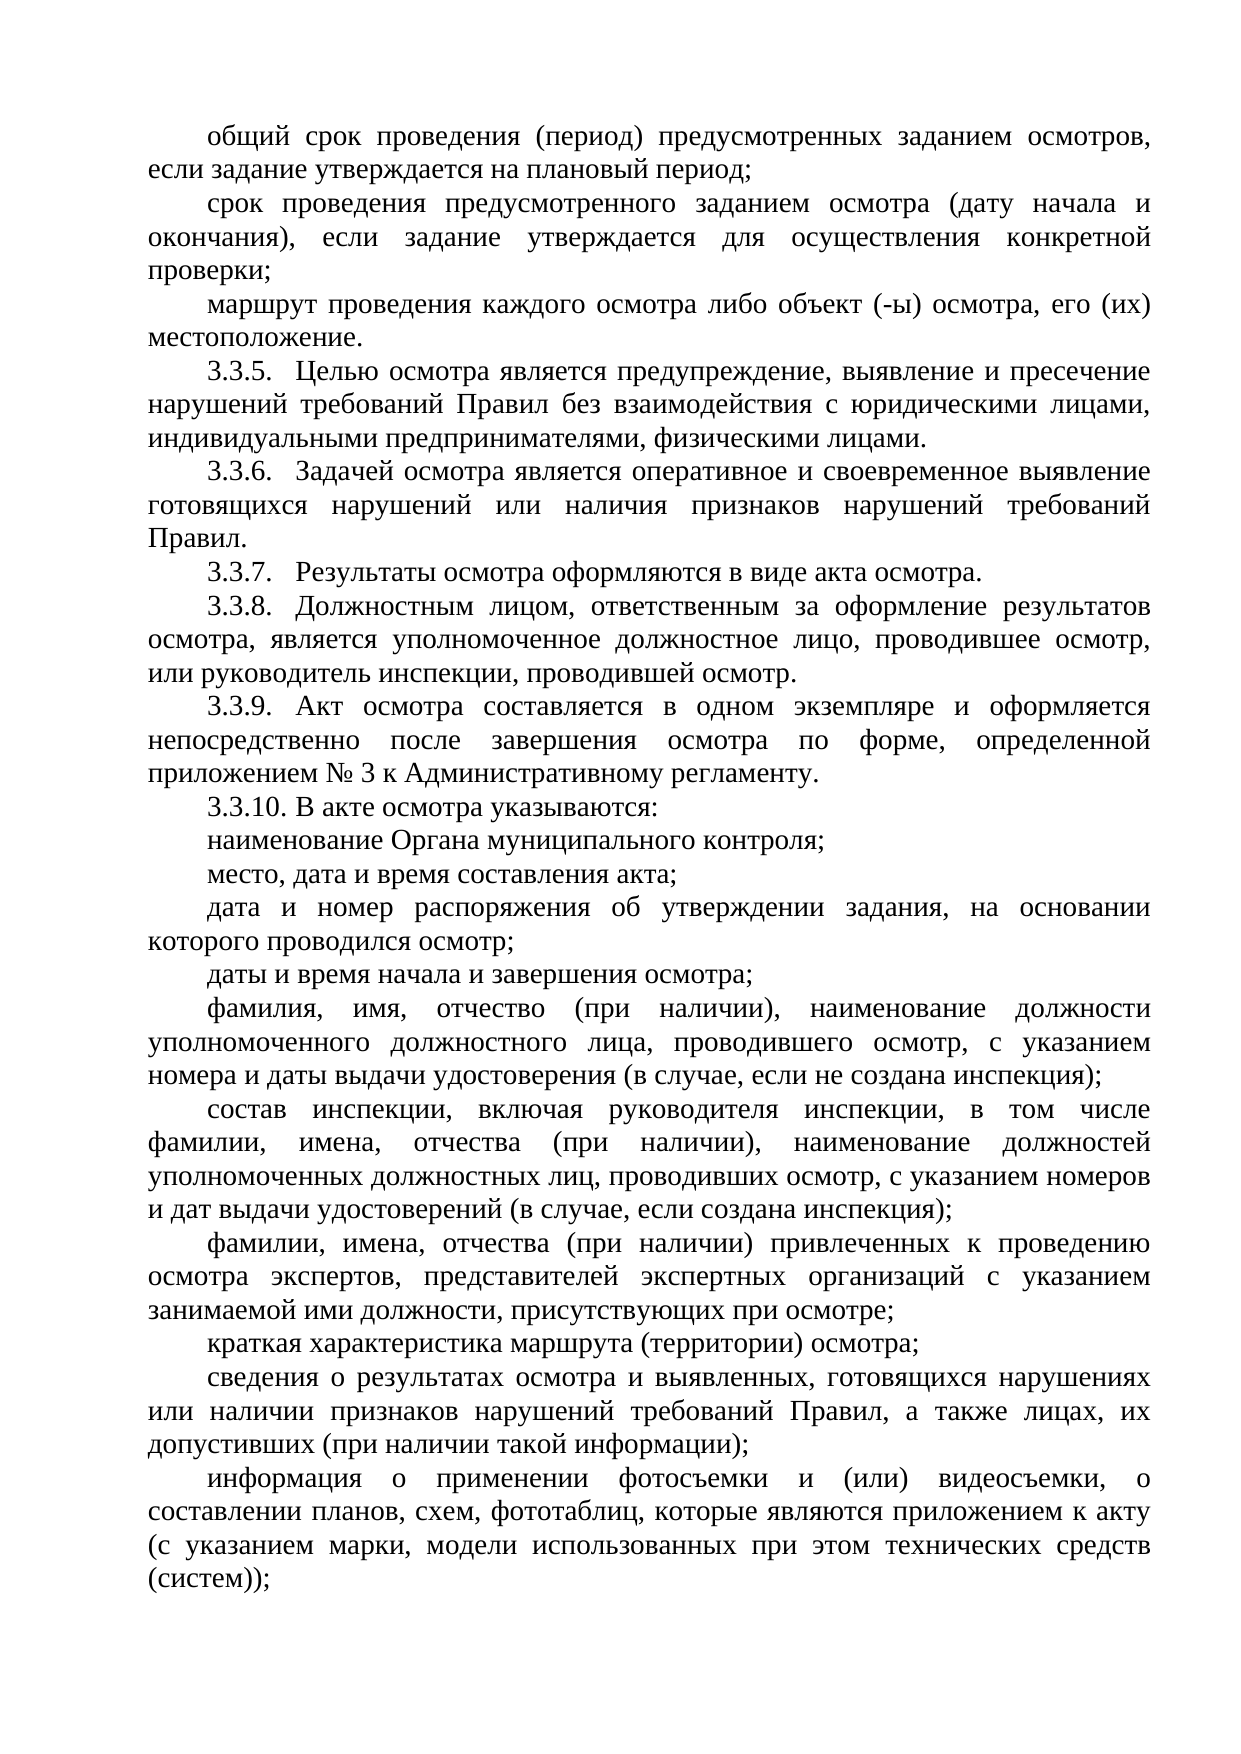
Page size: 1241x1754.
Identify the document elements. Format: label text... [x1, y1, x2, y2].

text сведения о результатах осмотра и выявленных, готовящихся нарушениях или наличии признаков нарушений требований Правил, а также лицах, их допустивших (при наличии такой информации); [148, 1359, 1152, 1460]
text наименование Органа муниципального контроля; [148, 822, 1152, 856]
text 3.3.10. В акте осмотра указываются: [148, 789, 1152, 822]
text 3.3.9. Акт осмотра составляется в одном экземпляре и оформляется непосредственно после завершения осмотра по форме, определенной приложением № 3 к Административному регламенту. [148, 688, 1152, 789]
text состав инспекции, включая руководителя инспекции, в том числе фамилии, имена, отчества (при наличии), наименование должностей уполномоченных должностных лиц, проводивших осмотр, с указанием номеров и дат выдачи удостоверений (в случае, если создана инспекция); [148, 1091, 1152, 1225]
text даты и время начала и завершения осмотра; [148, 957, 1152, 990]
text маршрут проведения каждого осмотра либо объект (-ы) осмотра, его (их) местоположение. [148, 286, 1152, 353]
text 3.3.5. Целью осмотра является предупреждение, выявление и пресечение нарушений требований Правил без взаимодействия с юридическими лицами, индивидуальными предпринимателями, физическими лицами. [148, 353, 1152, 453]
text срок проведения предусмотренного заданием осмотра (дату начала и окончания), если задание утверждается для осуществления конкретной проверки; [148, 185, 1152, 286]
text 3.3.6. Задачей осмотра является оперативное и своевременное выявление готовящихся нарушений или наличия признаков нарушений требований Правил. [148, 453, 1152, 554]
text краткая характеристика маршрута (территории) осмотра; [148, 1326, 1152, 1359]
text 3.3.7. Результаты осмотра оформляются в виде акта осмотра. [148, 554, 1152, 588]
text фамилия, имя, отчество (при наличии), наименование должности уполномоченного должностного лица, проводившего осмотр, с указанием номера и даты выдачи удостоверения (в случае, если не создана инспекция); [148, 990, 1152, 1091]
text информация о применении фотосъемки и (или) видеосъемки, о составлении планов, схем, фототаблиц, которые являются приложением к акту (с указанием марки, модели использованных при этом технических средств (систем)); [148, 1460, 1152, 1594]
text общий срок проведения (период) предусмотренных заданием осмотров, если задание утверждается на плановый период; [148, 118, 1152, 185]
text 3.3.8. Должностным лицом, ответственным за оформление результатов осмотра, является уполномоченное должностное лицо, проводившее осмотр, или руководитель инспекции, проводившей осмотр. [148, 588, 1152, 688]
text место, дата и время составления акта; [148, 856, 1152, 889]
text фамилии, имена, отчества (при наличии) привлеченных к проведению осмотра экспертов, представителей экспертных организаций с указанием занимаемой ими должности, присутствующих при осмотре; [148, 1225, 1152, 1326]
text дата и номер распоряжения об утверждении задания, на основании которого проводился осмотр; [148, 889, 1152, 957]
